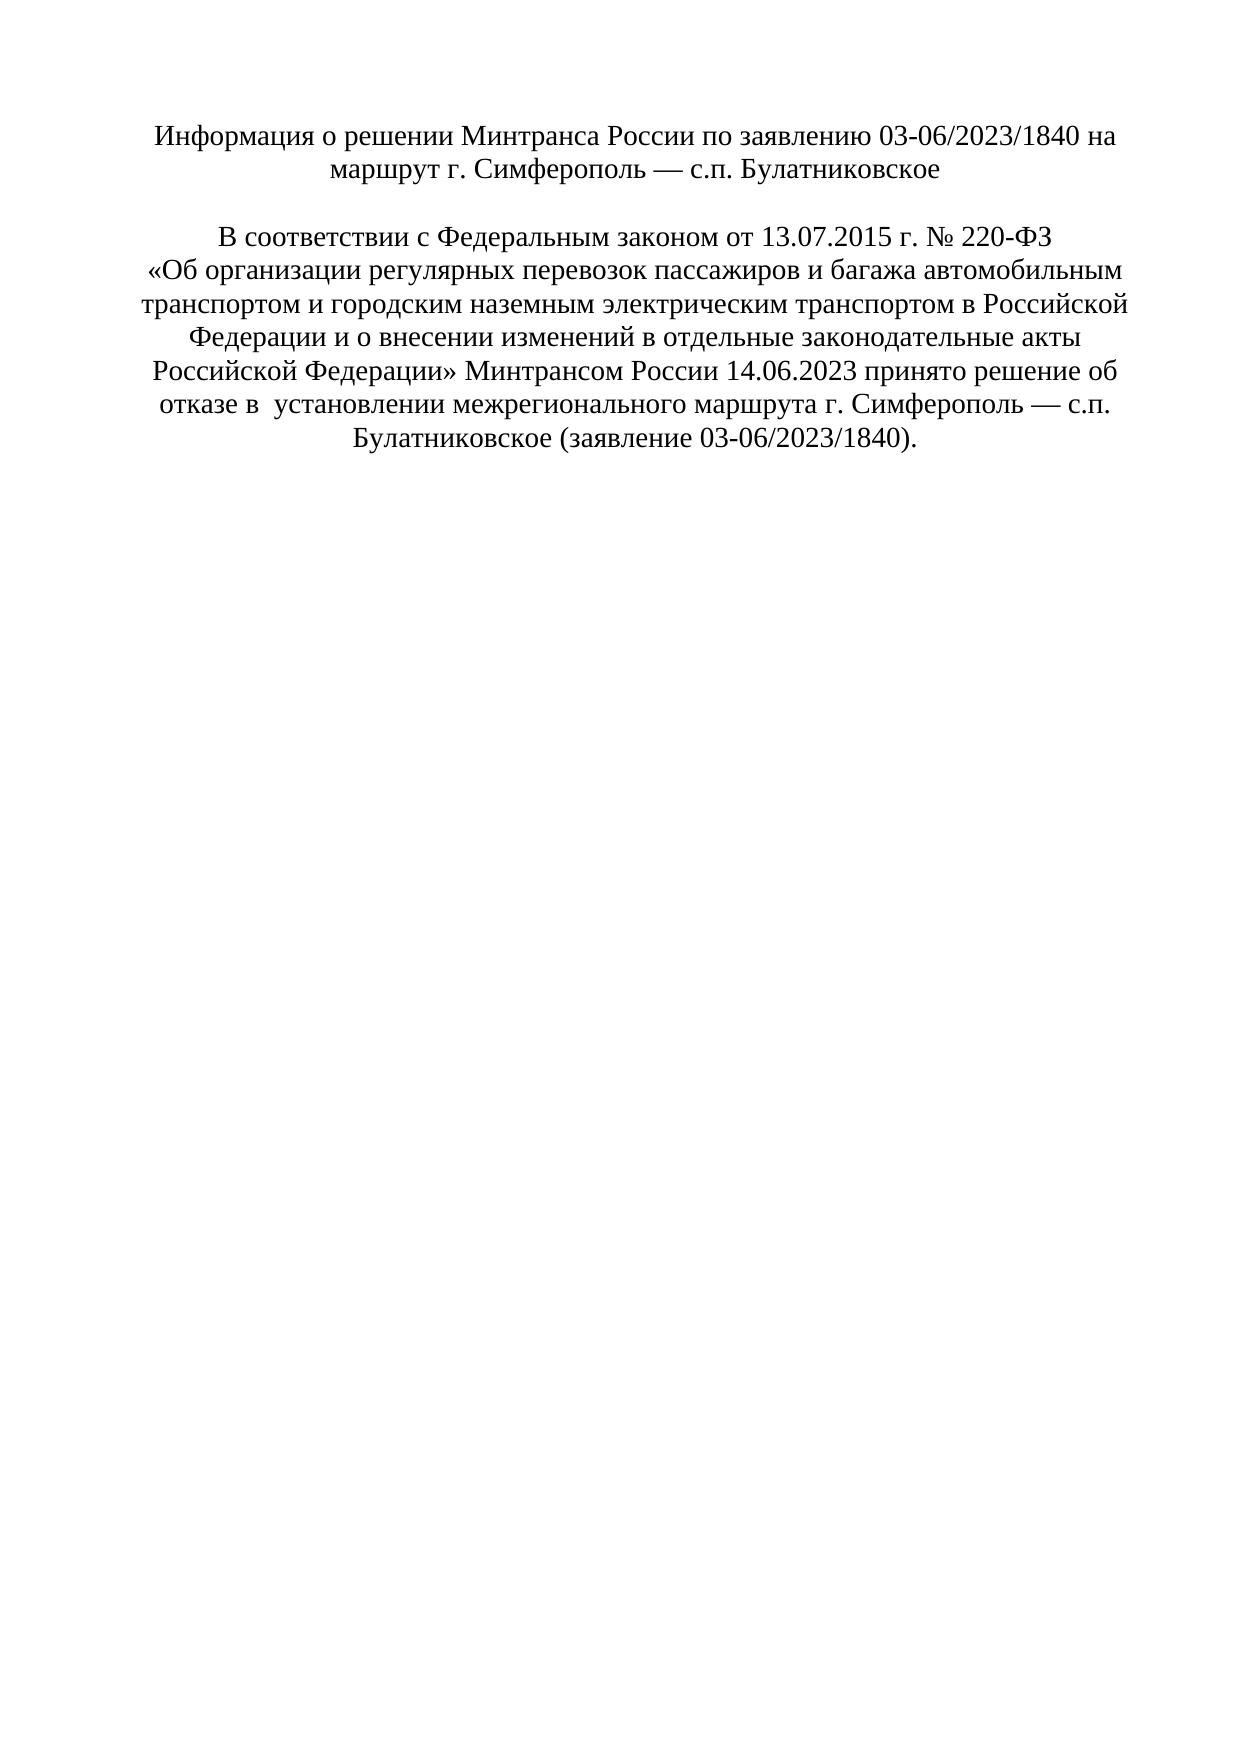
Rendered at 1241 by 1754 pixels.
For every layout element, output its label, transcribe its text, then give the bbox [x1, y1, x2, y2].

text Информация о решении Минтранса России по заявлению 03-06/2023/1840 на маршрут г. Симферополь — с.п. Булатниковское [118, 118, 1152, 185]
text В соответствии с Федеральным законом от 13.07.2015 г. № 220-ФЗ «Об организации регулярных перевозок пассажиров и багажа автомобильным транспортом и городским наземным электрическим транспортом в Российской Федерации и о внесении изменений в отдельные законодательные акты Российской Федерации» Минтрансом России 14.06.2023 принято решение об отказе в установлении межрегионального маршрута г. Симферополь — с.п. Булатниковское (заявление 03-06/2023/1840). [118, 219, 1152, 453]
